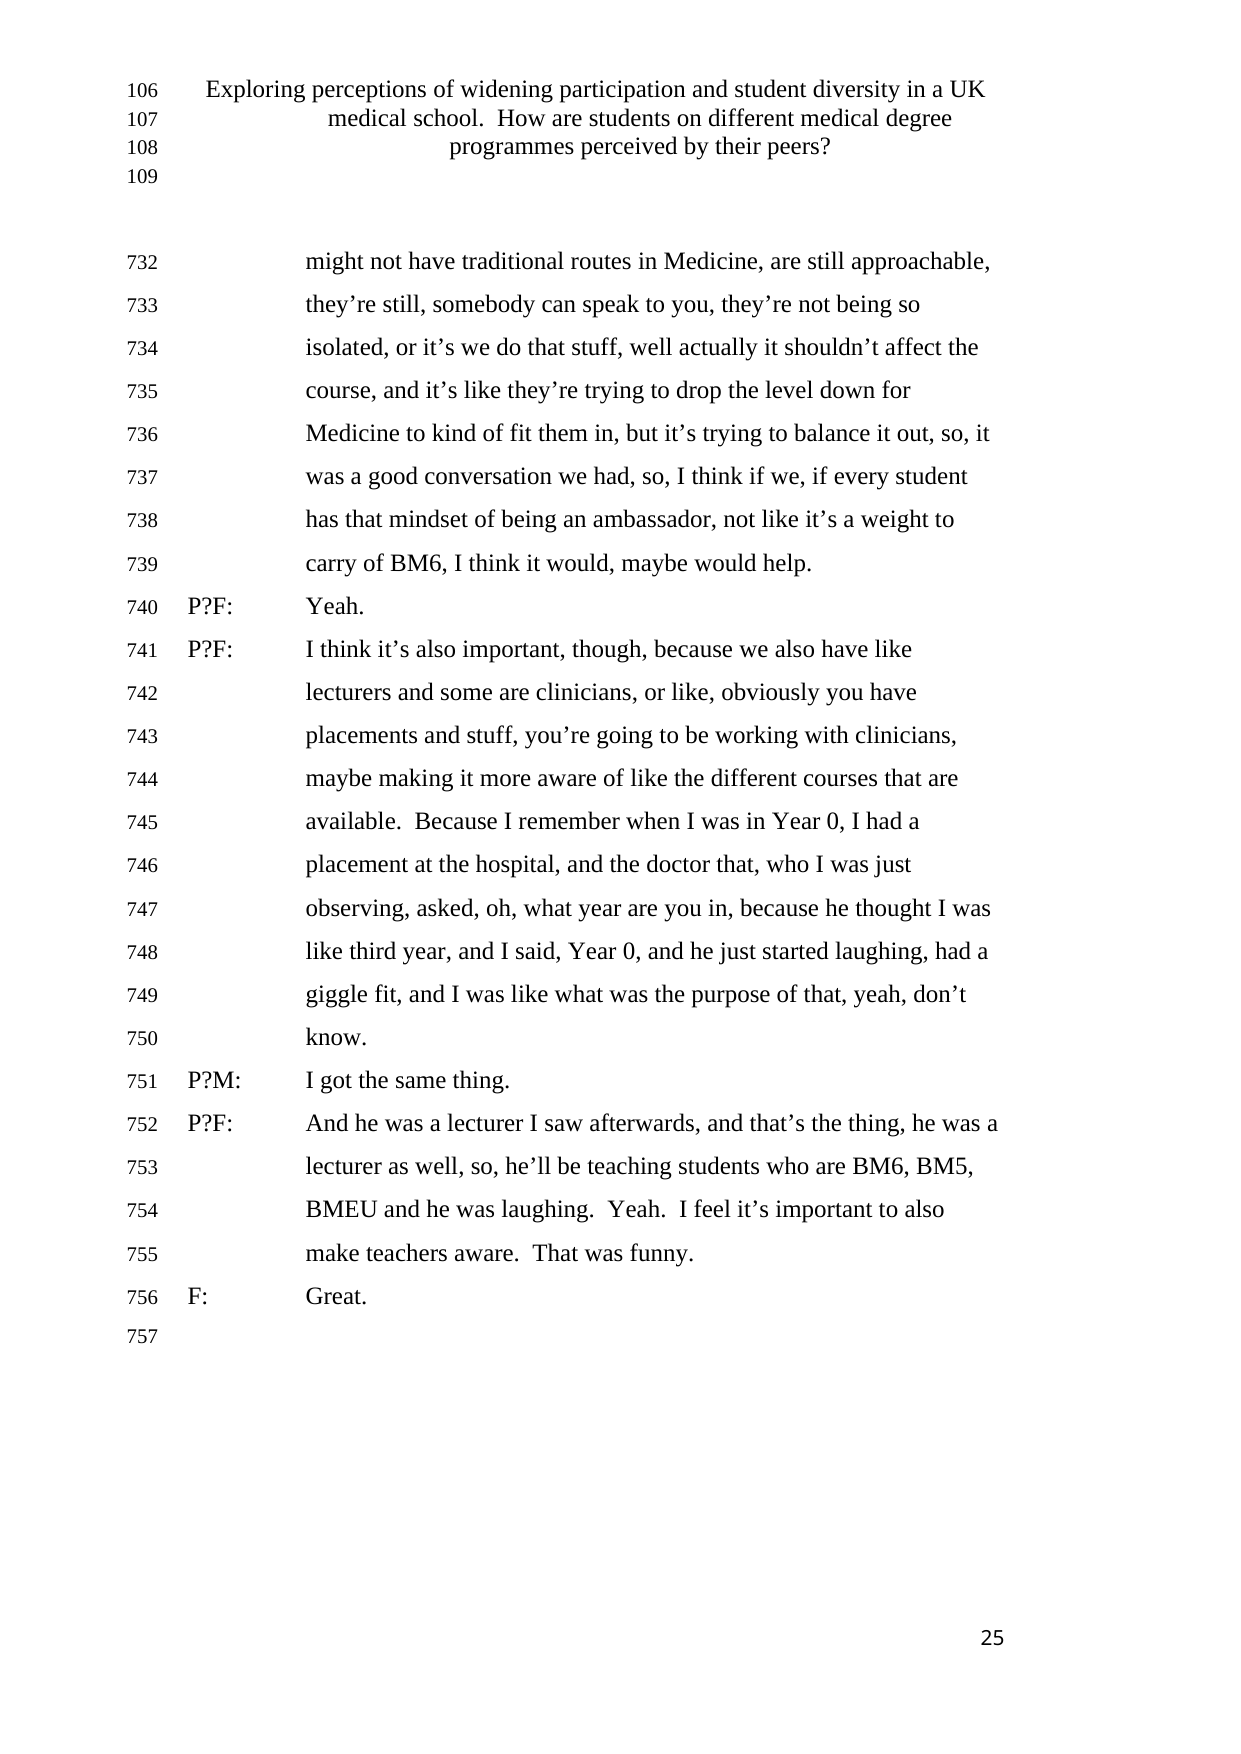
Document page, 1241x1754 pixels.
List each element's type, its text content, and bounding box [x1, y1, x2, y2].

text P?F: Yeah. [187, 591, 1004, 619]
text P?F: I think it’s also important, though, because we also have like lecturers and some are clinicians, or like, obviously you have placements and stuff, you’re going to be working with clinicians, maybe making it more aware of like the different courses that are available. Because I remember when I was in Year 0, I had a placement at the hospital, and the doctor that, who I was just observing, asked, oh, what year are you in, because he thought I was like third year, and I said, Year 0, and he just started laughing, had a giggle fit, and I was like what was the purpose of that, yeah, don’t know. [187, 634, 1004, 1051]
text P?F: And he was a lecturer I saw afterwards, and that’s the thing, he was a lecturer as well, so, he’ll be teaching students who are BM6, BM5, BMEU and he was laughing. Yeah. I feel it’s important to also make teachers aware. That was funny. [187, 1108, 1004, 1266]
text P?M: I got the same thing. [187, 1065, 1004, 1094]
text F: Great. [187, 1281, 1004, 1309]
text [187, 246, 1004, 576]
